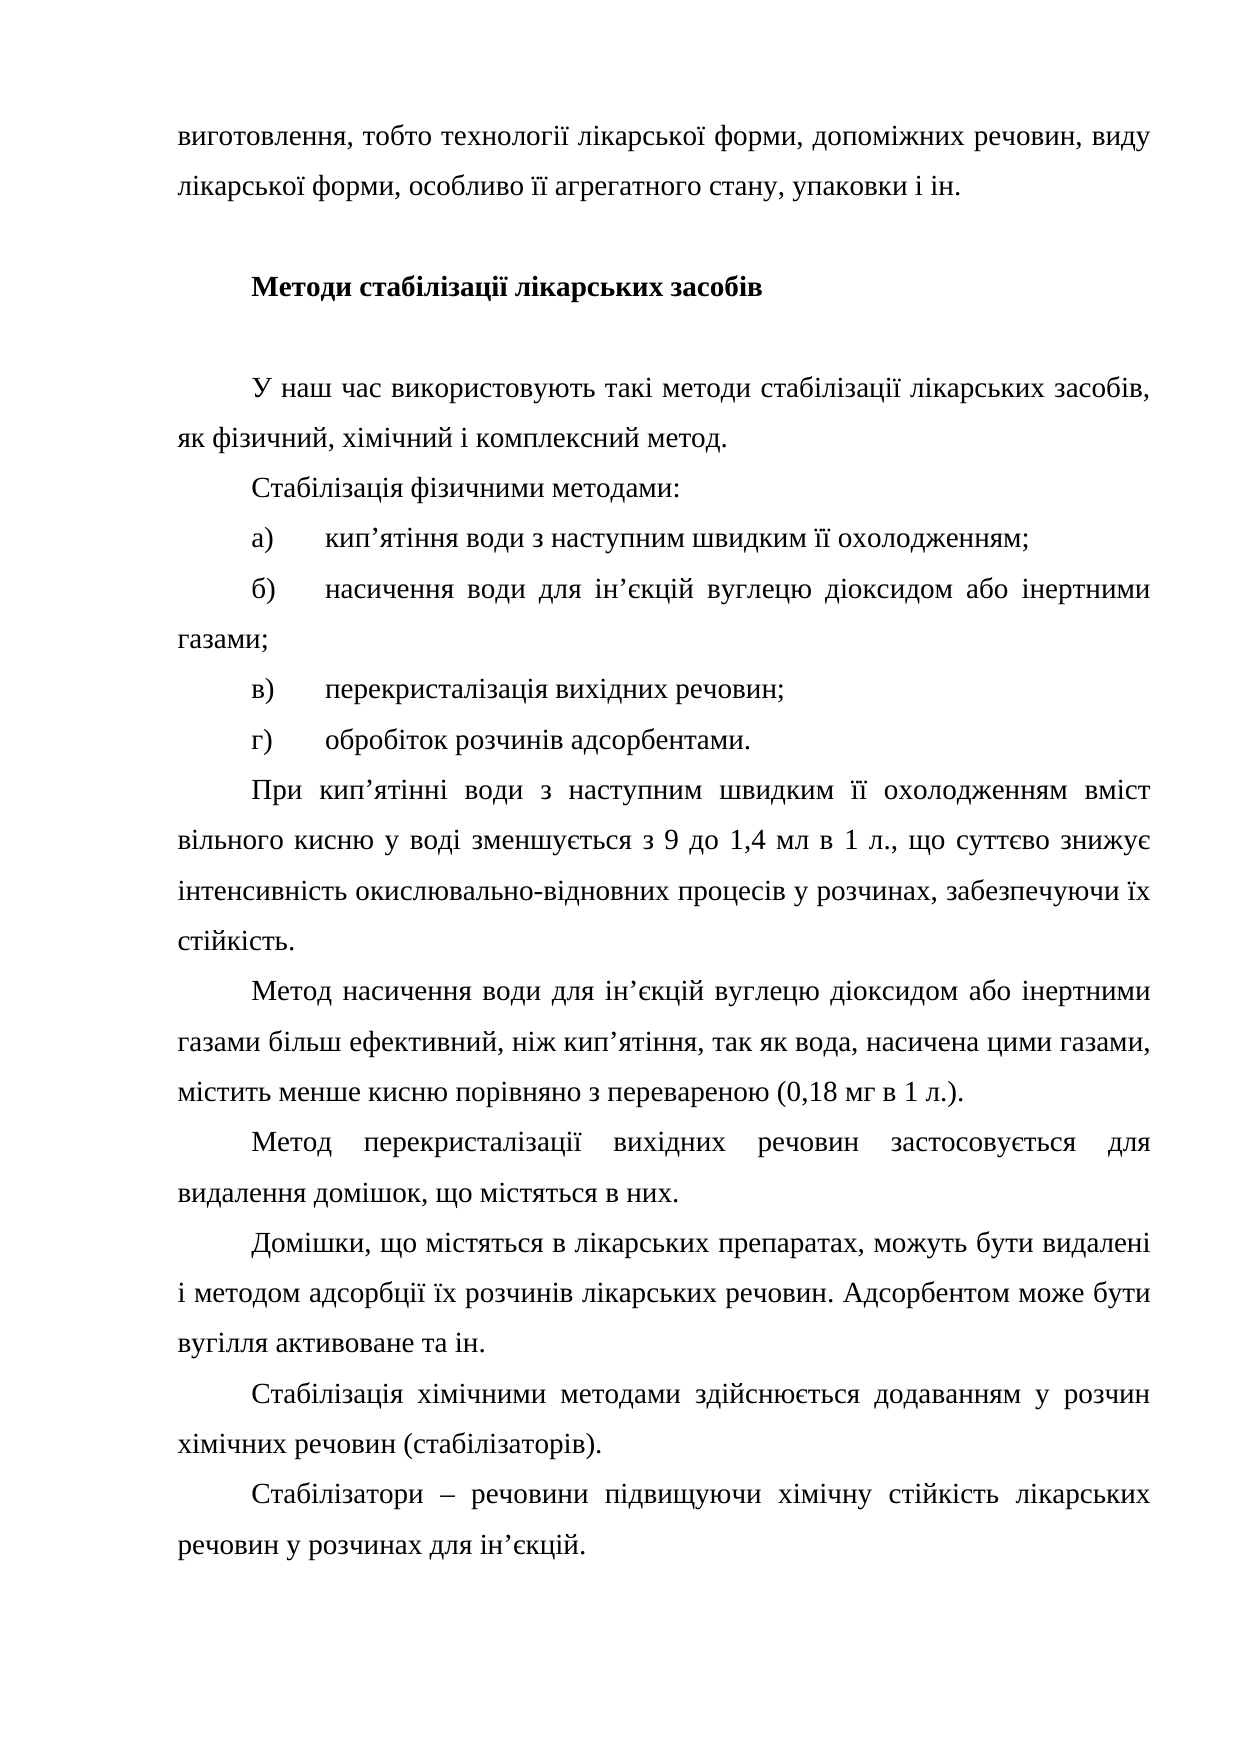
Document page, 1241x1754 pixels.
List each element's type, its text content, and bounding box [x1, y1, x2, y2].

text Стабілізатори – речовини підвищуючи хімічну стійкість лікарських речовин у розчинах для ін’єкцій. [177, 1477, 1152, 1560]
text г) обробіток розчинів адсорбентами. [177, 722, 1152, 755]
subtitle Методи стабілізації лікарських засобів [177, 269, 1152, 303]
text Стабілізація хімічними методами здійснюється додаванням у розчин хімічних речовин (стабілізаторів). [177, 1376, 1152, 1460]
text Метод насичення води для ін’єкцій вуглецю діоксидом або інертними газами більш ефективний, ніж кип’ятіння, так як вода, насичена цими газами, містить менше кисню порівняно з перевареною (0,18 мг в 1 л.). [177, 973, 1152, 1108]
text При кип’ятінні води з наступним швидким її охолодженням вміст вільного кисню у воді зменшується з 9 до 1,4 мл в 1 л., що суттєво знижує інтенсивність окислювально-відновних процесів у розчинах, забезпечуючи їх стійкість. [177, 772, 1152, 957]
text Метод перекристалізації вихідних речовин застосовується для видалення домішок, що містяться в них. [177, 1124, 1152, 1208]
text б) насичення води для ін’єкцій вуглецю діоксидом або інертними газами; [177, 571, 1152, 655]
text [177, 118, 1152, 202]
text Домішки, що містяться в лікарських препаратах, можуть бути видалені і методом адсорбції їх розчинів лікарських речовин. Адсорбентом може бути вугілля активоване та ін. [177, 1225, 1152, 1359]
text Стабілізація фізичними методами: [177, 470, 1152, 504]
text а) кип’ятіння води з наступним швидким її охолодженням; [177, 521, 1152, 554]
text У наш час використовують такі методи стабілізації лікарських засобів, як фізичний, хімічний і комплексний метод. [177, 370, 1152, 453]
text в) перекристалізація вихідних речовин; [177, 672, 1152, 705]
